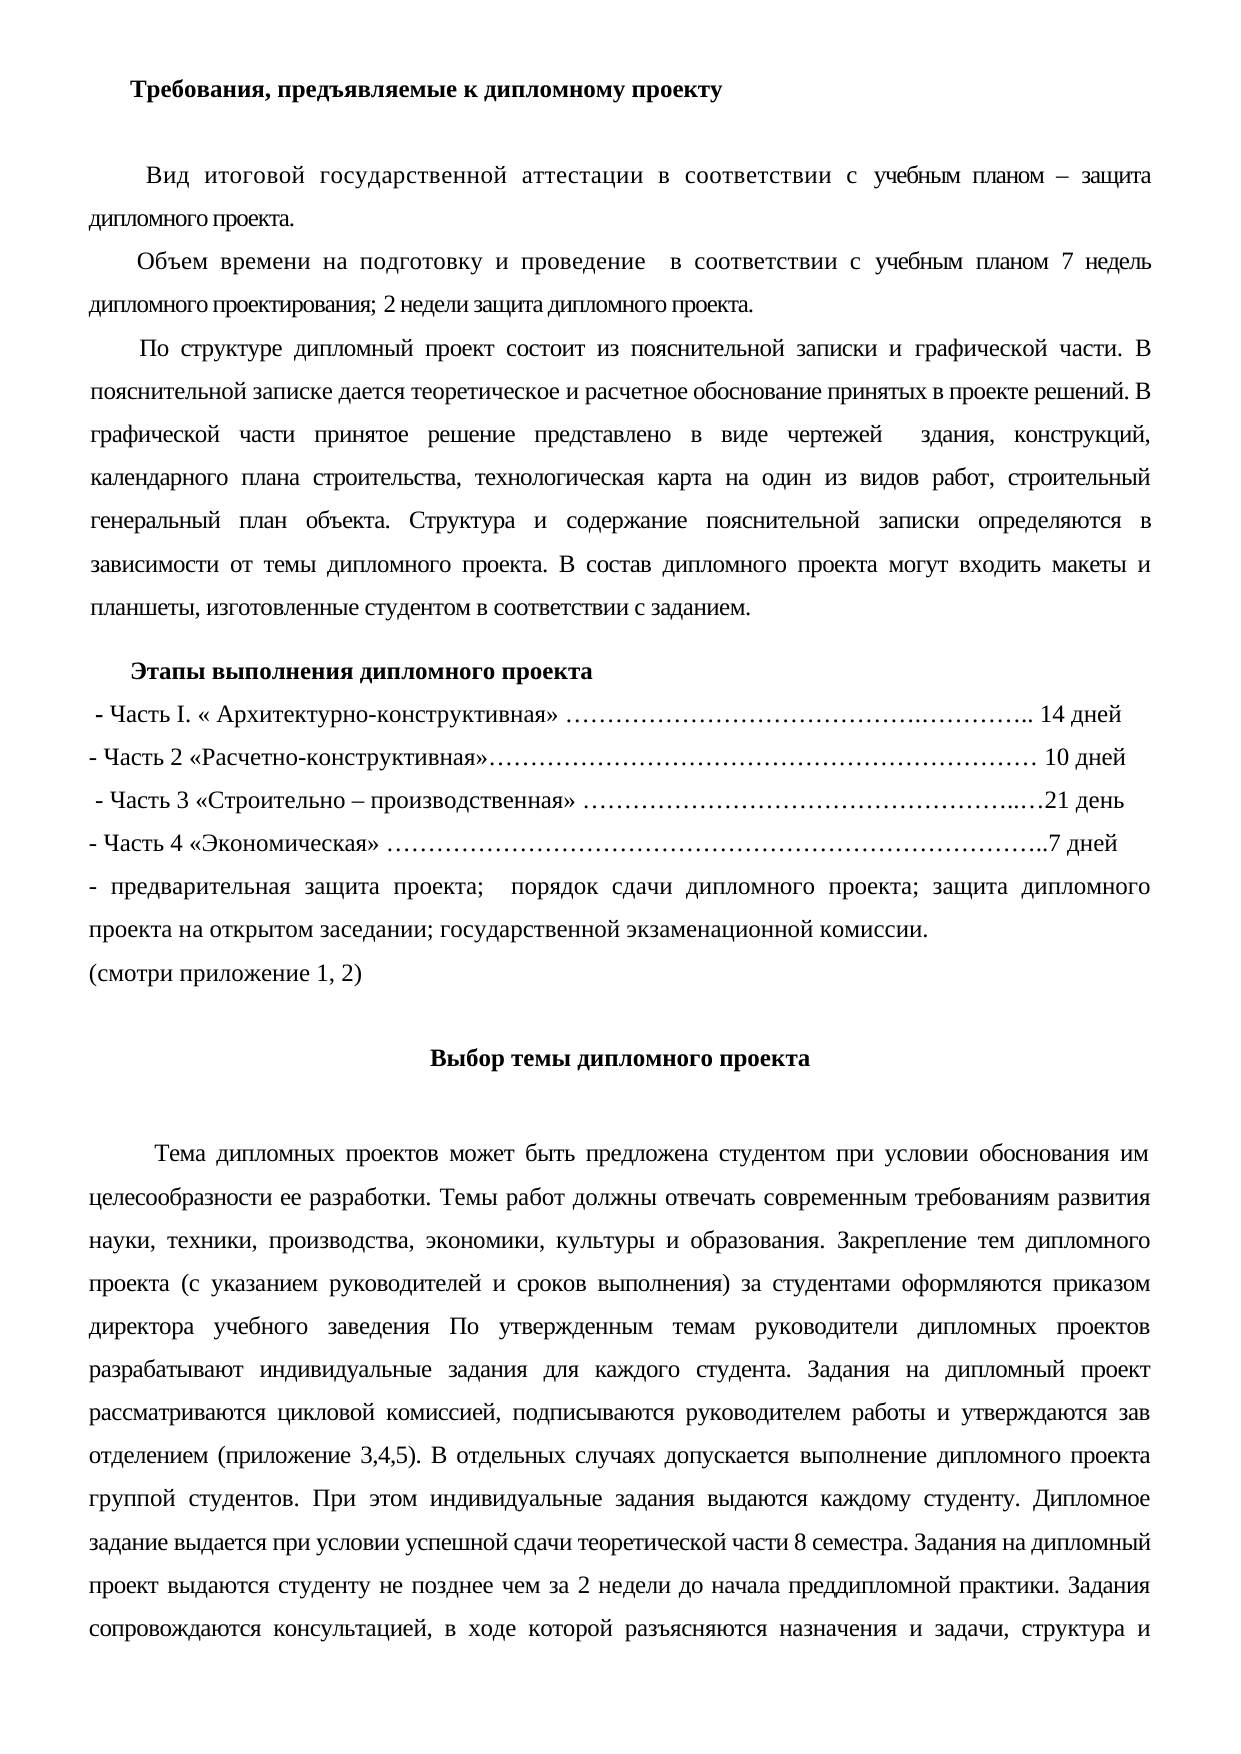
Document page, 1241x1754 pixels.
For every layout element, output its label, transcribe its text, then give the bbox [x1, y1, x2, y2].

text Этапы выполнения дипломного проекта [130, 656, 1152, 684]
text - предварительная защита проекта; порядок сдачи дипломного проекта; защита дипломного проекта на открытом заседании; государственной экзаменационной комиссии. [89, 871, 1152, 943]
text Объем времени на подготовку и проведение в соответствии с учебным планом 7 недель дипломного проектирования; 2 недели защита дипломного проекта. [89, 246, 1152, 318]
text - Часть I. « Архитектурно-конструктивная» …………………………………….………….. 14 дней [89, 699, 1152, 728]
text По структуре дипломный проект состоит из пояснительной записки и графической части. В пояснительной записке дается теоретическое и расчетное обоснование принятых в проекте решений. В графической части принятое решение представлено в виде чертежей здания, конструкций, календарного плана строительства, технологическая карта на один из видов работ, строительный генеральный план объекта. Структура и содержание пояснительной записки определяются в зависимости от темы дипломного проекта. В состав дипломного проекта могут входить макеты и планшеты, изготовленные студентом в соответствии с заданием. [90, 333, 1152, 621]
text Выбор темы дипломного проекта [89, 1043, 1152, 1072]
text - Часть 2 «Расчетно-конструктивная»………………………………………………………… 10 дней [89, 742, 1152, 771]
text Вид итоговой государственной аттестации в соответствии с учебным планом – защита дипломного проекта. [89, 160, 1152, 232]
text Требования, предъявляемые к дипломному проекту [130, 74, 1152, 103]
text - Часть 4 «Экономическая» ……………………………………………………………………..7 дней [89, 828, 1152, 857]
text (смотри приложение 1, 2) [89, 958, 1152, 986]
text - Часть 3 «Строительно – производственная» ……………………………………………..…21 день [89, 785, 1152, 814]
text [89, 1138, 1151, 1642]
